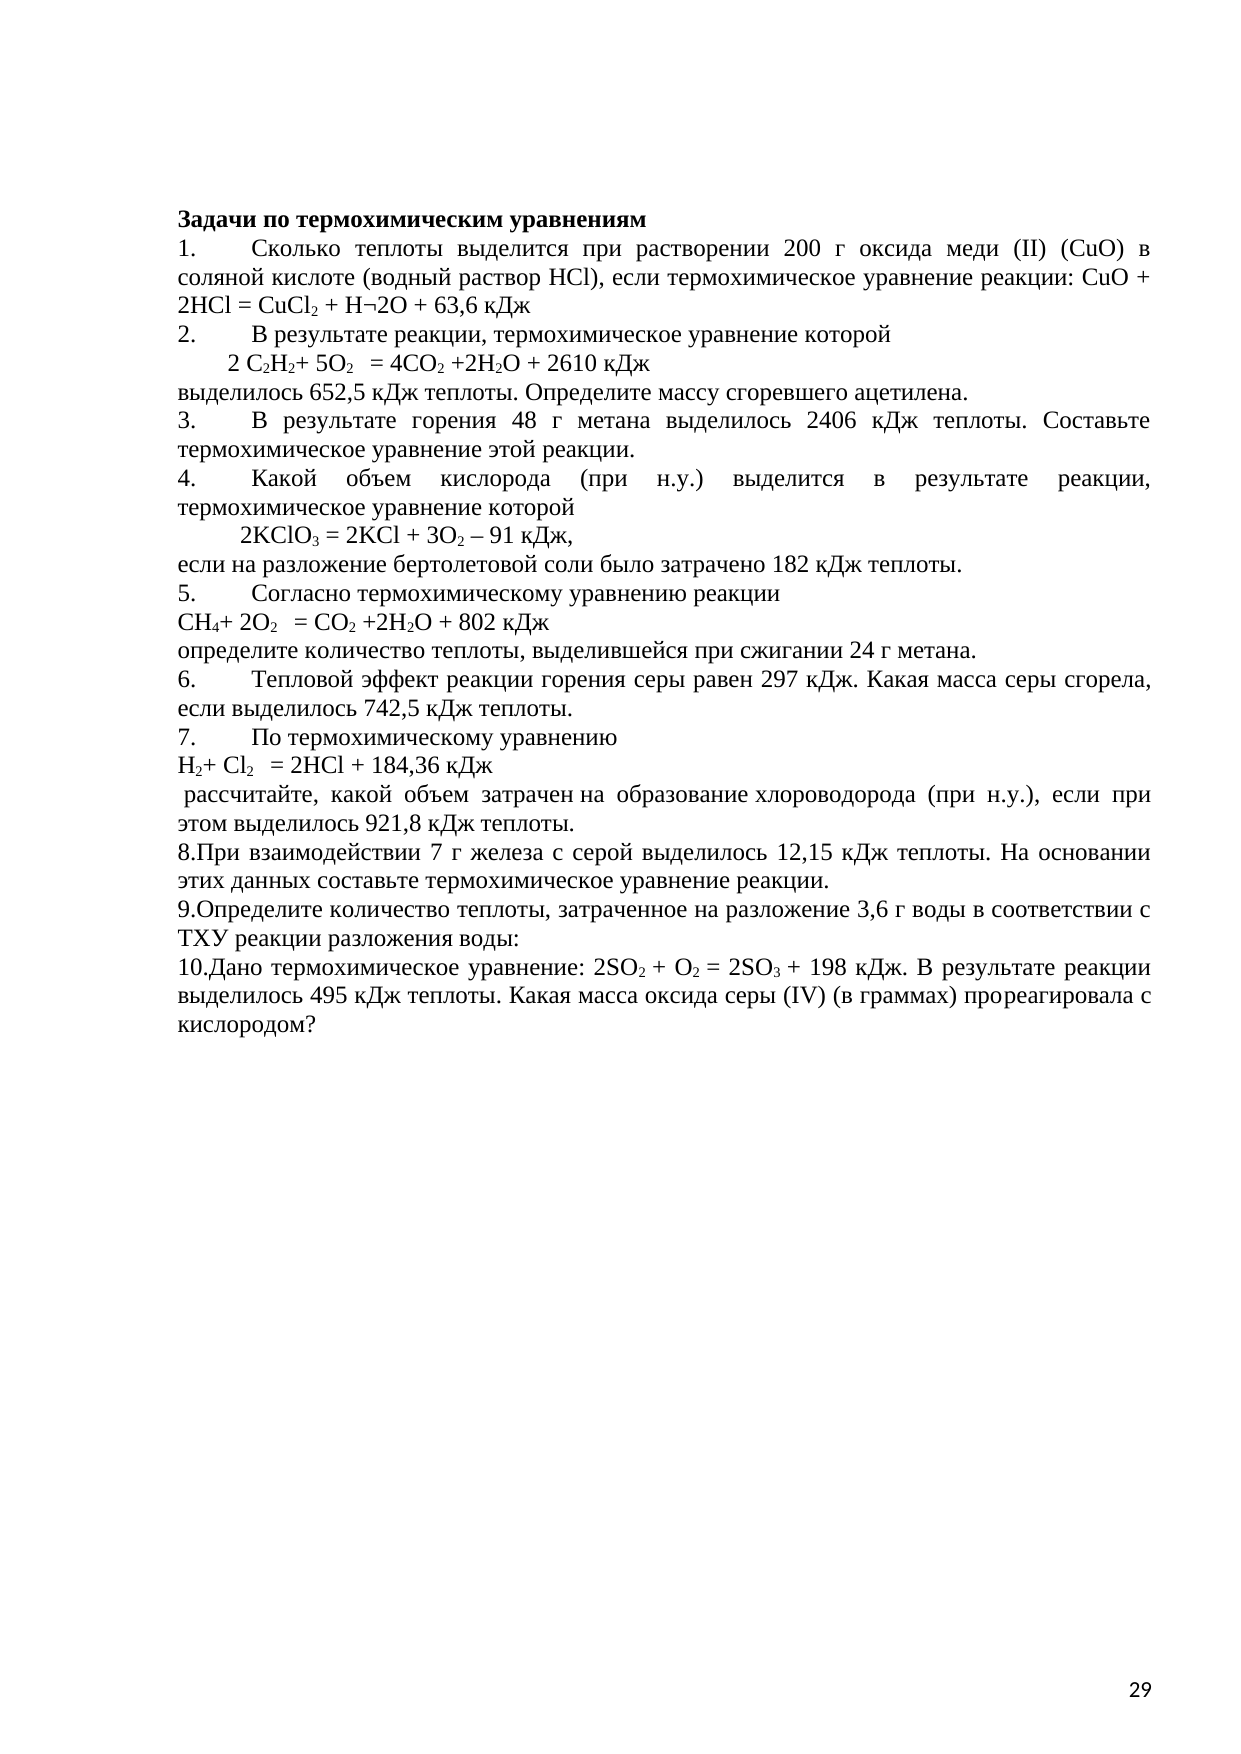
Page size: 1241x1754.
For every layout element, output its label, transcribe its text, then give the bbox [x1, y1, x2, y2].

text определите количество теплоты, выделившейся при сжигании 24 г метана. [177, 636, 1152, 664]
list В результате горения 48 г метана выделилось 2406 кДж теплоты. Составьте термохимическое уравнение этой реакции. [177, 406, 1152, 463]
list Сколько теплоты выделится при растворении 200 г оксида меди (II) (СuO) в соляной кислоте (водный раствор HCl), если термохимическое уравнение реакции: CuO + 2HCl = CuCl2 + H¬2O + 63,6 кДж [177, 233, 1152, 319]
text 2 C2H2+ 5O2 = 4CO2 +2H2O + 2610 кДж [177, 348, 1152, 377]
text 10.Дано термохимическое уравнение: 2SО2 + О2 = 2SО3 + 198 кДж. В результате реакции выделилось 495 кДж теплоты. Какая масса оксида серы (IV) (в граммах) прореагировала с кислородом? [177, 952, 1152, 1038]
text 9.Определите количество теплоты, затраченное на разложение 3,6 г воды в соответствии с ТХУ реакции разложения воды: [177, 894, 1152, 952]
text выделилось 652,5 кДж теплоты. Определите массу сгоревшего ацетилена. [177, 377, 1152, 406]
text если на разложение бертолетовой соли было затрачено 182 кДж теплоты. [177, 549, 1152, 578]
list По термохимическому уравнению [177, 722, 1152, 751]
list Согласно термохимическому уравнению реакции [177, 578, 1152, 607]
text Задачи по термохимическим уравнениям [177, 204, 1152, 233]
text 8.При взаимодействии 7 г железа с серой выделилось 12,15 кДж теплоты. На основании этих данных составьте термохимическое уравнение реакции. [177, 837, 1152, 894]
text H2+ Cl2 = 2HCl + 184,36 кДж [177, 751, 1152, 779]
text CH4+ 2O2 = CO2 +2H2O + 802 кДж [177, 607, 1152, 636]
list Какой объем кислорода (при н.у.) выделится в результате реакции, термохимическое уравнение которой [177, 463, 1152, 521]
text рассчитайте, какой объем затрачен на образование хлороводорода (при н.у.), если при этом выделилось 921,8 кДж теплоты. [177, 779, 1152, 837]
list В результате реакции, термохимическое уравнение которой [177, 319, 1152, 348]
list Тепловой эффект реакции горения серы равен 297 кДж. Какая масса серы сгорела, если выделилось 742,5 кДж теплоты. [177, 664, 1152, 722]
text 2KClO3 = 2KCl + 3O2 – 91 кДж, [177, 521, 1152, 549]
